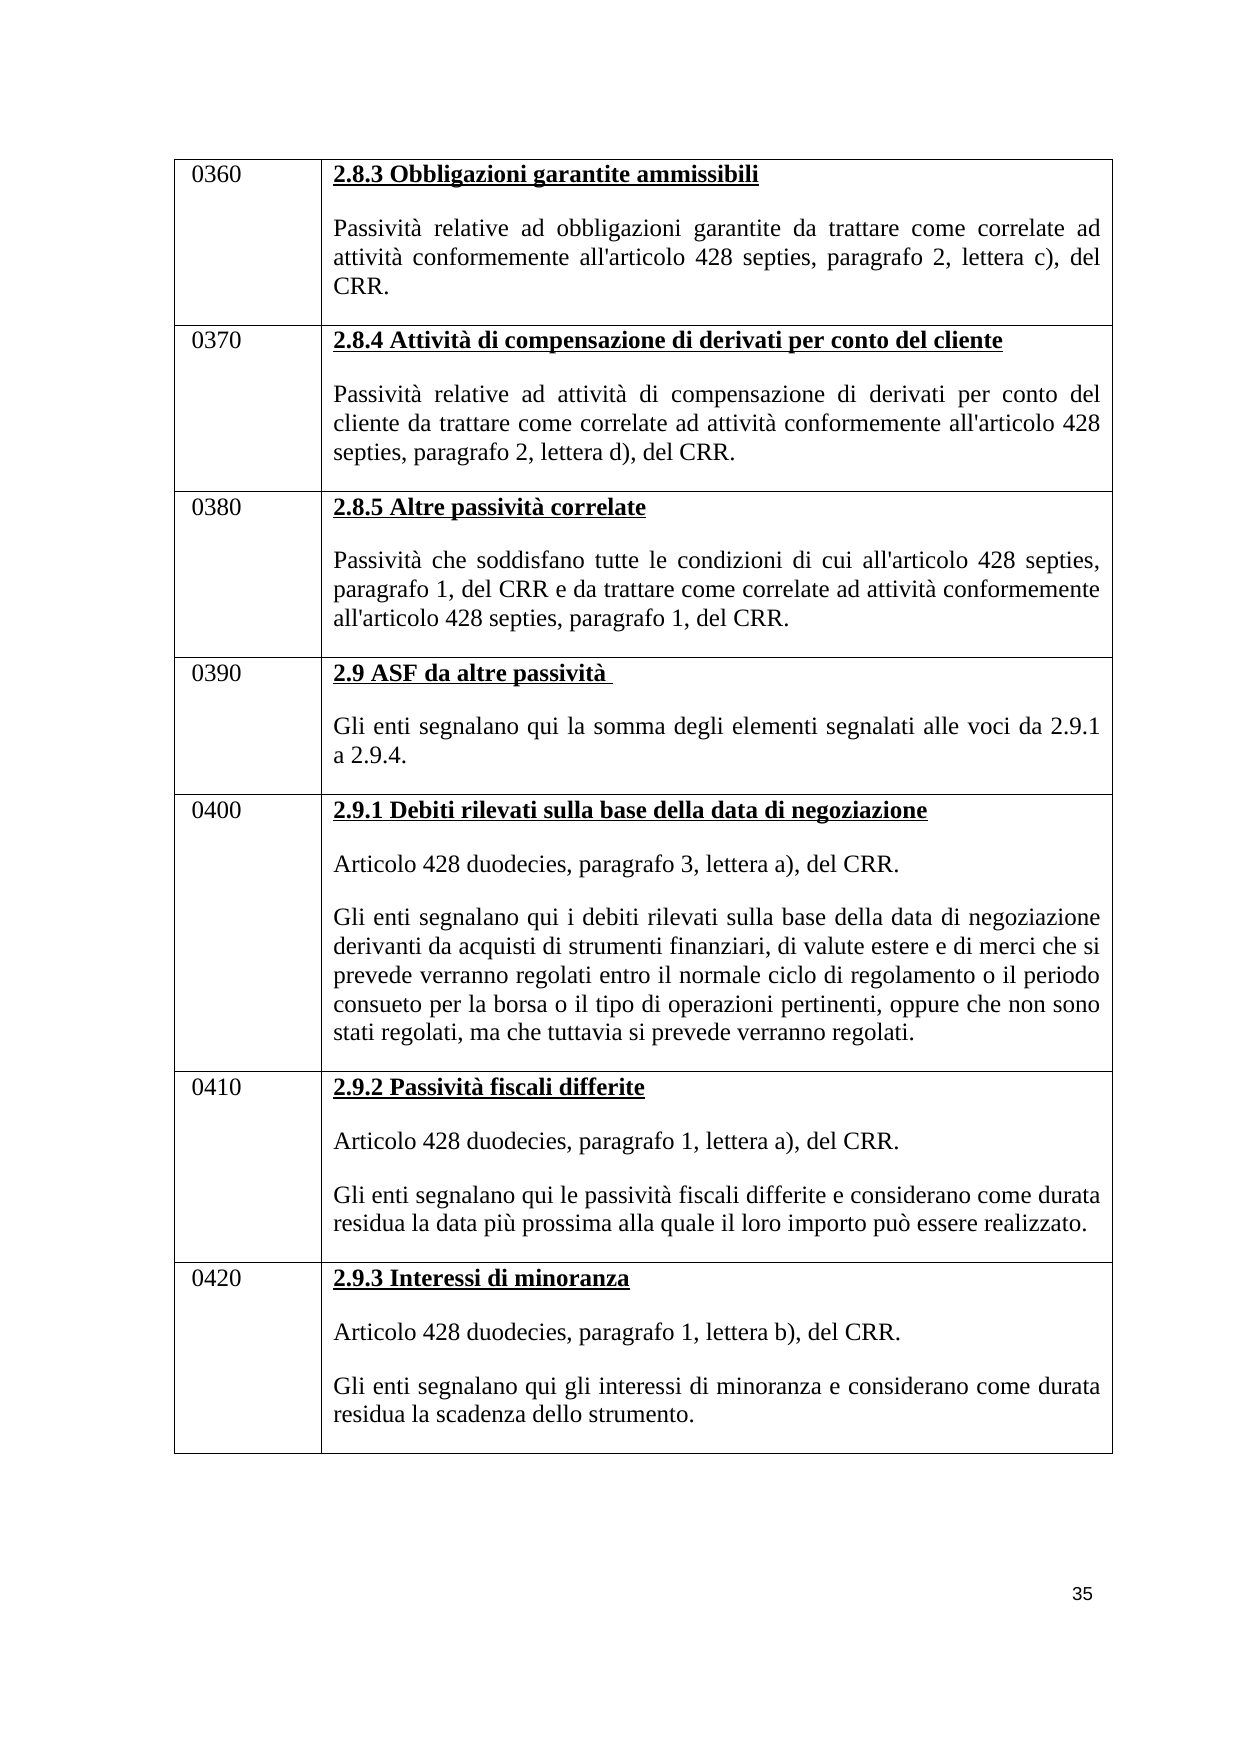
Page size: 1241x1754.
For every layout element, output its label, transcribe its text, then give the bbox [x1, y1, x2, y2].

table_cell 0410 [175, 1072, 321, 1262]
table_cell 0370 [175, 326, 321, 491]
table_cell 2.8.4 Attività di compensazione di derivati per conto del cliente Passività relative ad attività di compensazione di derivati per conto del cliente da trattare come correlate ad attività conformemente all'articolo 428 septies, paragrafo 2, lettera d), del CRR. [322, 326, 1112, 491]
table_cell 0420 [175, 1263, 321, 1453]
table_cell 2.9.1 Debiti rilevati sulla base della data di negoziazione Articolo 428 duodecies, paragrafo 3, lettera a), del CRR. Gli enti segnalano qui i debiti rilevati sulla base della data di negoziazione derivanti da acquisti di strumenti finanziari, di valute estere e di merci che si prevede verranno regolati entro il normale ciclo di regolamento o il periodo consueto per la borsa o il tipo di operazioni pertinenti, oppure che non sono stati regolati, ma che tuttavia si prevede verranno regolati. [322, 795, 1112, 1071]
table_cell 2.9.3 Interessi di minoranza Articolo 428 duodecies, paragrafo 1, lettera b), del CRR. Gli enti segnalano qui gli interessi di minoranza e considerano come durata residua la scadenza dello strumento. [322, 1263, 1112, 1453]
table_cell 2.9 ASF da altre passività Gli enti segnalano qui la somma degli elementi segnalati alle voci da 2.9.1 a 2.9.4. [322, 658, 1112, 794]
table_cell 0400 [175, 795, 321, 1071]
table_cell 2.8.5 Altre passività correlate Passività che soddisfano tutte le condizioni di cui all'articolo 428 septies, paragrafo 1, del CRR e da trattare come correlate ad attività conformemente all'articolo 428 septies, paragrafo 1, del CRR. [322, 492, 1112, 657]
table_cell 0380 [175, 492, 321, 657]
table_cell 2.9.2 Passività fiscali differite Articolo 428 duodecies, paragrafo 1, lettera a), del CRR. Gli enti segnalano qui le passività fiscali differite e considerano come durata residua la data più prossima alla quale il loro importo può essere realizzato. [322, 1072, 1112, 1262]
table_cell 2.8.3 Obbligazioni garantite ammissibili Passività relative ad obbligazioni garantite da trattare come correlate ad attività conformemente all'articolo 428 septies, paragrafo 2, lettera c), del CRR. [322, 160, 1112, 324]
table_cell 0360 [175, 160, 321, 324]
table_cell 0390 [175, 658, 321, 794]
